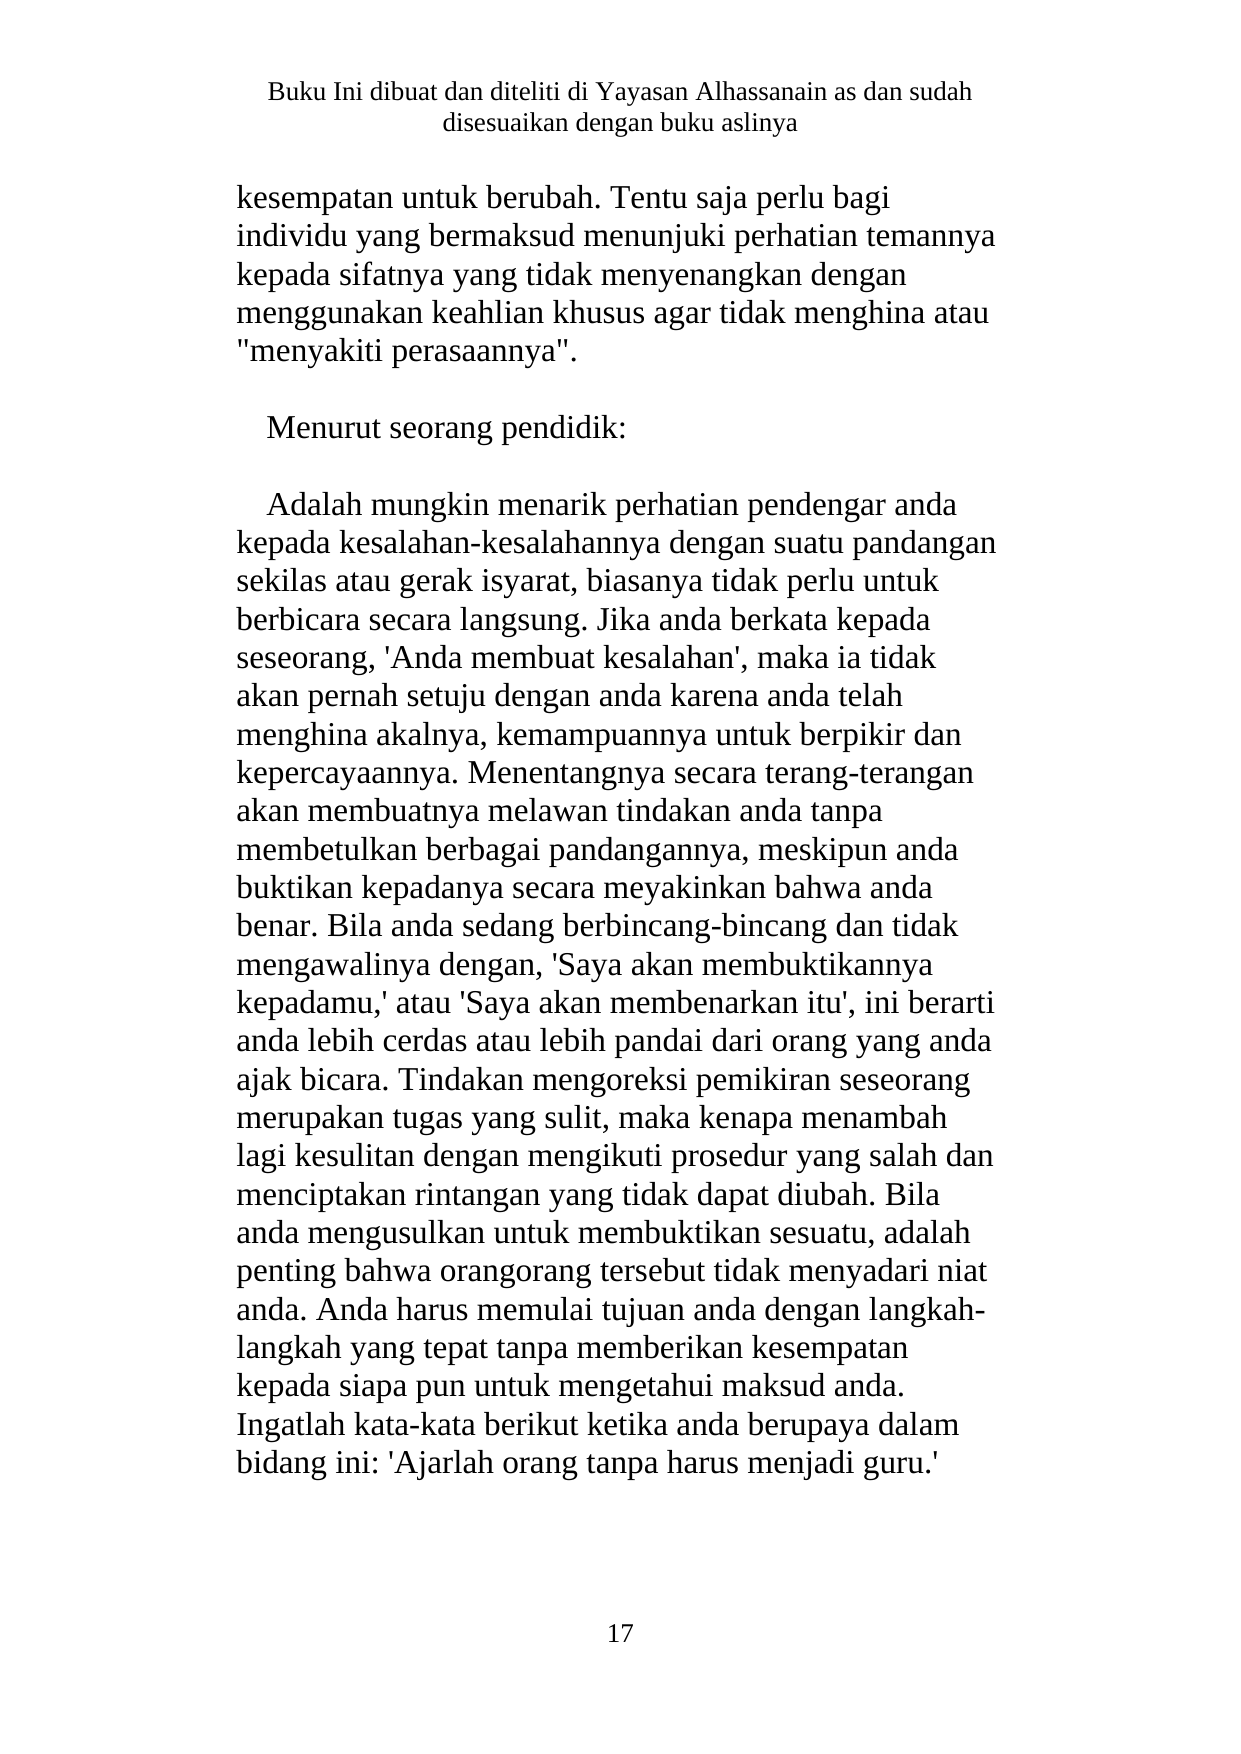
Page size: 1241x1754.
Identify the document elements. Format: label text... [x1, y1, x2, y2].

text Adalah mungkin menarik perhatian pendengar anda kepada kesalahan-kesalahannya dengan suatu pandangan sekilas atau gerak isyarat, biasanya tidak perlu untuk berbicara secara langsung. Jika anda berkata kepada seseorang, 'Anda membuat kesalahan', maka ia tidak akan pernah setuju dengan anda karena anda telah menghina akalnya, kemampuannya untuk berpikir dan kepercayaannya. Menentangnya secara terang-terangan akan membuatnya melawan tindakan anda tanpa membetulkan berbagai pandangannya, meskipun anda buktikan kepadanya secara meyakinkan bahwa anda benar. Bila anda sedang berbincang-bincang dan tidak mengawalinya dengan, 'Saya akan membuktikannya kepadamu,' atau 'Saya akan membenarkan itu', ini berarti anda lebih cerdas atau lebih pandai dari orang yang anda ajak bicara. Tindakan mengoreksi pemikiran seseorang merupakan tugas yang sulit, maka kenapa menambah lagi kesulitan dengan mengikuti prosedur yang salah dan menciptakan rintangan yang tidak dapat diubah. Bila anda mengusulkan untuk membuktikan sesuatu, adalah penting bahwa orangorang tersebut tidak menyadari niat anda. Anda harus memulai tujuan anda dengan langkah-langkah yang tepat tanpa memberikan kesempatan kepada siapa pun untuk mengetahui maksud anda. Ingatlah kata-kata berikut ketika anda berupaya dalam bidang ini: 'Ajarlah orang tanpa harus menjadi guru.' [236, 484, 1004, 1481]
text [236, 177, 1004, 369]
text Menurut seorang pendidik: [236, 407, 1004, 446]
